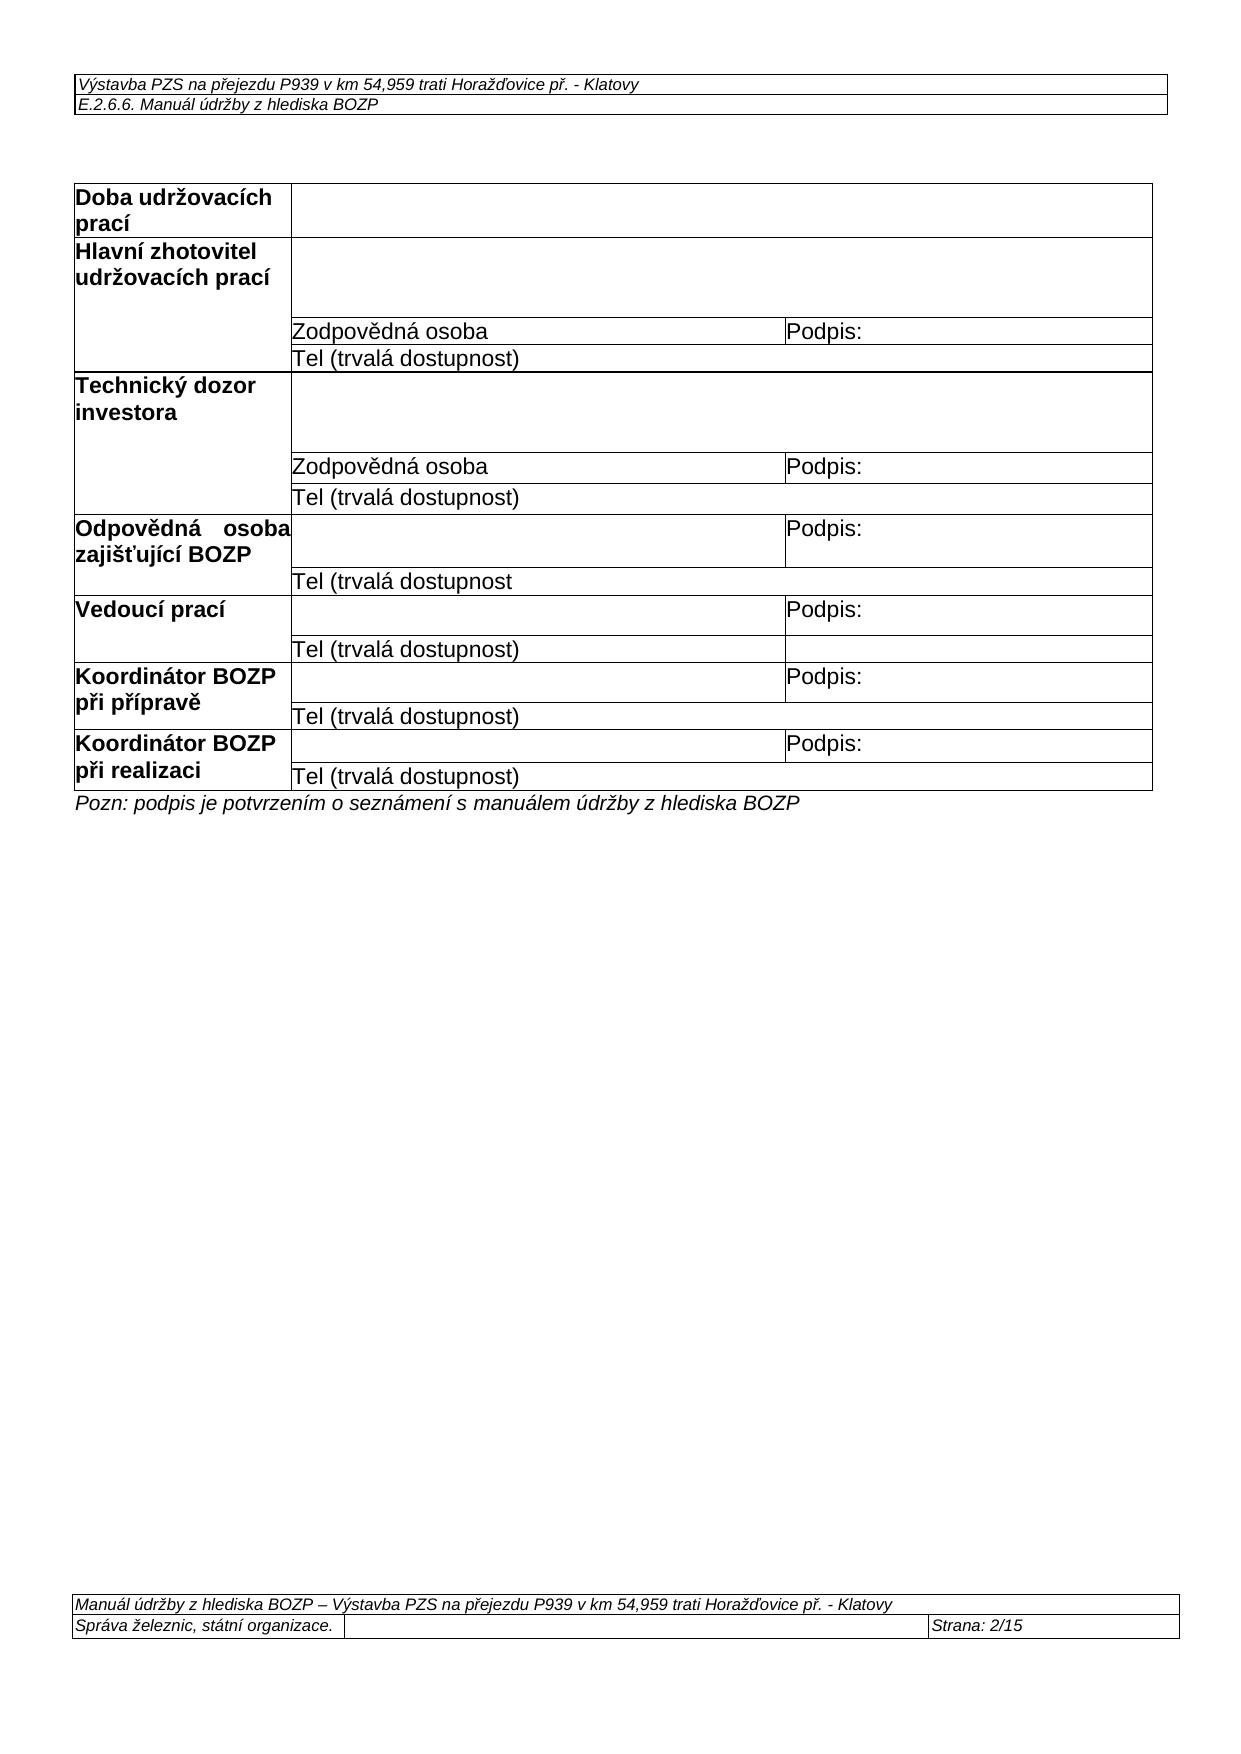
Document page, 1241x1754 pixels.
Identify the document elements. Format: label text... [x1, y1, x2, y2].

table_cell Podpis: [786, 453, 1152, 483]
table_cell Tel (trvalá dostupnost [292, 568, 1152, 594]
table_cell Tel (trvalá dostupnost) [292, 703, 1152, 729]
table_cell [292, 596, 785, 634]
table_cell Tel (trvalá dostupnost) [292, 345, 1152, 371]
table_header [292, 184, 1152, 237]
table_cell Tel (trvalá dostupnost) [292, 484, 1152, 513]
table_cell Pozn: podpis je potvrzením o seznámení s manuálem údržby z hlediska BOZP [75, 791, 1153, 815]
table_cell Podpis: [786, 730, 1152, 762]
table_cell Vedoucí prací [75, 596, 291, 662]
table_cell [292, 730, 785, 762]
table_cell [292, 663, 785, 702]
table_cell Tel (trvalá dostupnost) [292, 763, 1152, 790]
table_cell Zodpovědná osoba [292, 318, 785, 344]
table_cell [786, 636, 1152, 662]
table_cell Zodpovědná osoba [292, 453, 785, 483]
table_cell Podpis: [786, 515, 1152, 567]
table_cell Hlavní zhotovitel udržovacích prací [75, 238, 291, 371]
table_cell [292, 373, 1152, 452]
table_cell Podpis: [786, 663, 1152, 702]
table_header Doba udržovacích prací [75, 184, 291, 237]
table_cell Odpovědná osoba zajišťující BOZP [75, 515, 291, 594]
table_cell Podpis: [786, 596, 1152, 634]
table_cell Koordinátor BOZP při realizaci [75, 730, 291, 790]
table_cell Koordinátor BOZP při přípravě [75, 663, 291, 729]
table_cell [292, 238, 1152, 317]
table_cell [292, 515, 785, 567]
table_cell Technický dozor investora [75, 373, 291, 513]
table_cell Podpis: [786, 318, 1152, 344]
table_cell Tel (trvalá dostupnost) [292, 636, 785, 662]
